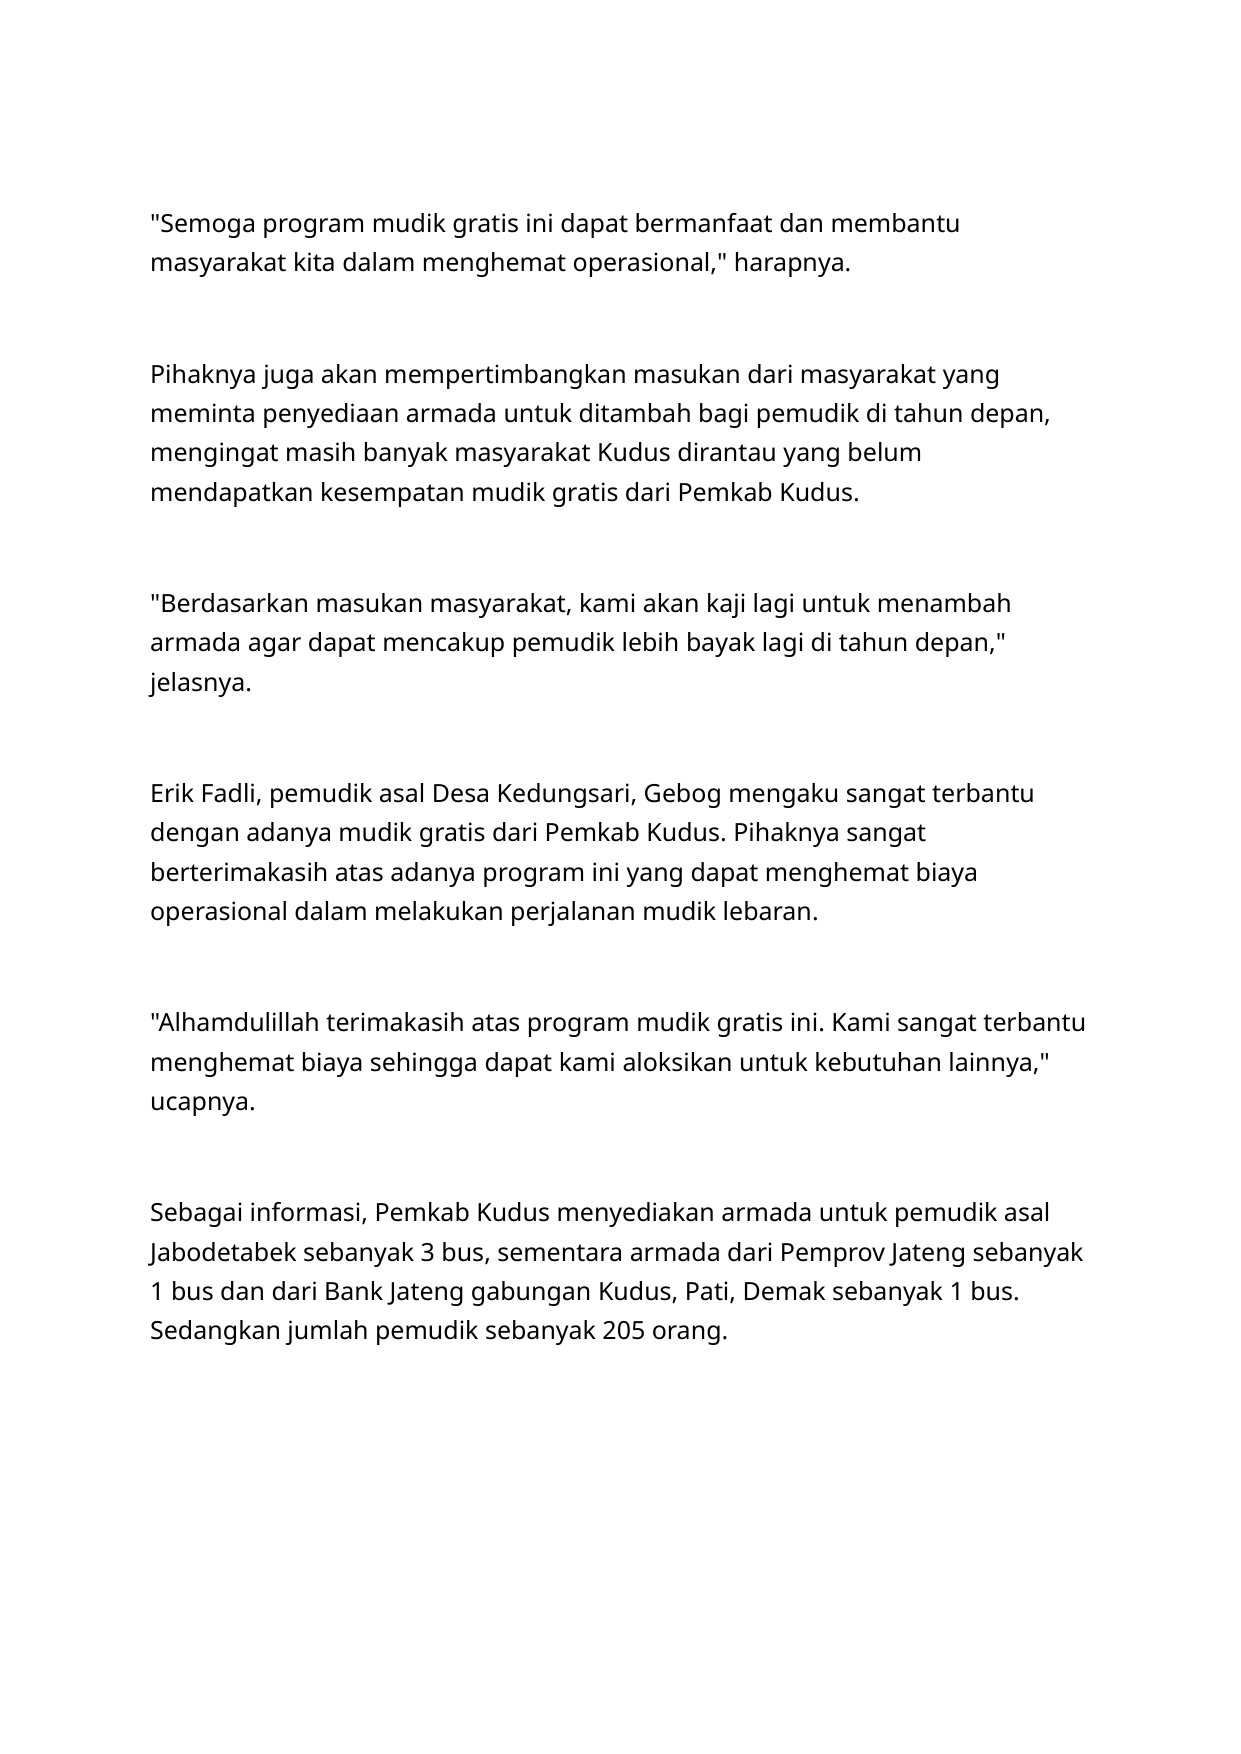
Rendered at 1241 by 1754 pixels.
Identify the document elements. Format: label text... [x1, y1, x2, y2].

text "Alhamdulillah terimakasih atas program mudik gratis ini. Kami sangat terbantu menghemat biaya sehingga dapat kami aloksikan untuk kebutuhan lainnya," ucapnya. [150, 1005, 1090, 1117]
text Sebagai informasi, Pemkab Kudus menyediakan armada untuk pemudik asal Jabodetabek sebanyak 3 bus, sementara armada dari Pemprov Jateng sebanyak 1 bus dan dari Bank Jateng gabungan Kudus, Pati, Demak sebanyak 1 bus. Sedangkan jumlah pemudik sebanyak 205 orang. [150, 1195, 1090, 1347]
text Pihaknya juga akan mempertimbangkan masukan dari masyarakat yang meminta penyediaan armada untuk ditambah bagi pemudik di tahun depan, mengingat masih banyak masyarakat Kudus dirantau yang belum mendapatkan kesempatan mudik gratis dari Pemkab Kudus. [150, 357, 1090, 508]
text Erik Fadli, pemudik asal Desa Kedungsari, Gebog mengaku sangat terbantu dengan adanya mudik gratis dari Pemkab Kudus. Pihaknya sangat berterimakasih atas adanya program ini yang dapat menghemat biaya operasional dalam melakukan perjalanan mudik lebaran. [150, 776, 1090, 927]
text "Semoga program mudik gratis ini dapat bermanfaat dan membantu masyarakat kita dalam menghemat operasional," harapnya. [150, 206, 1090, 279]
text "Berdasarkan masukan masyarakat, kami akan kaji lagi untuk menambah armada agar dapat mencakup pemudik lebih bayak lagi di tahun depan," jelasnya. [150, 586, 1090, 698]
